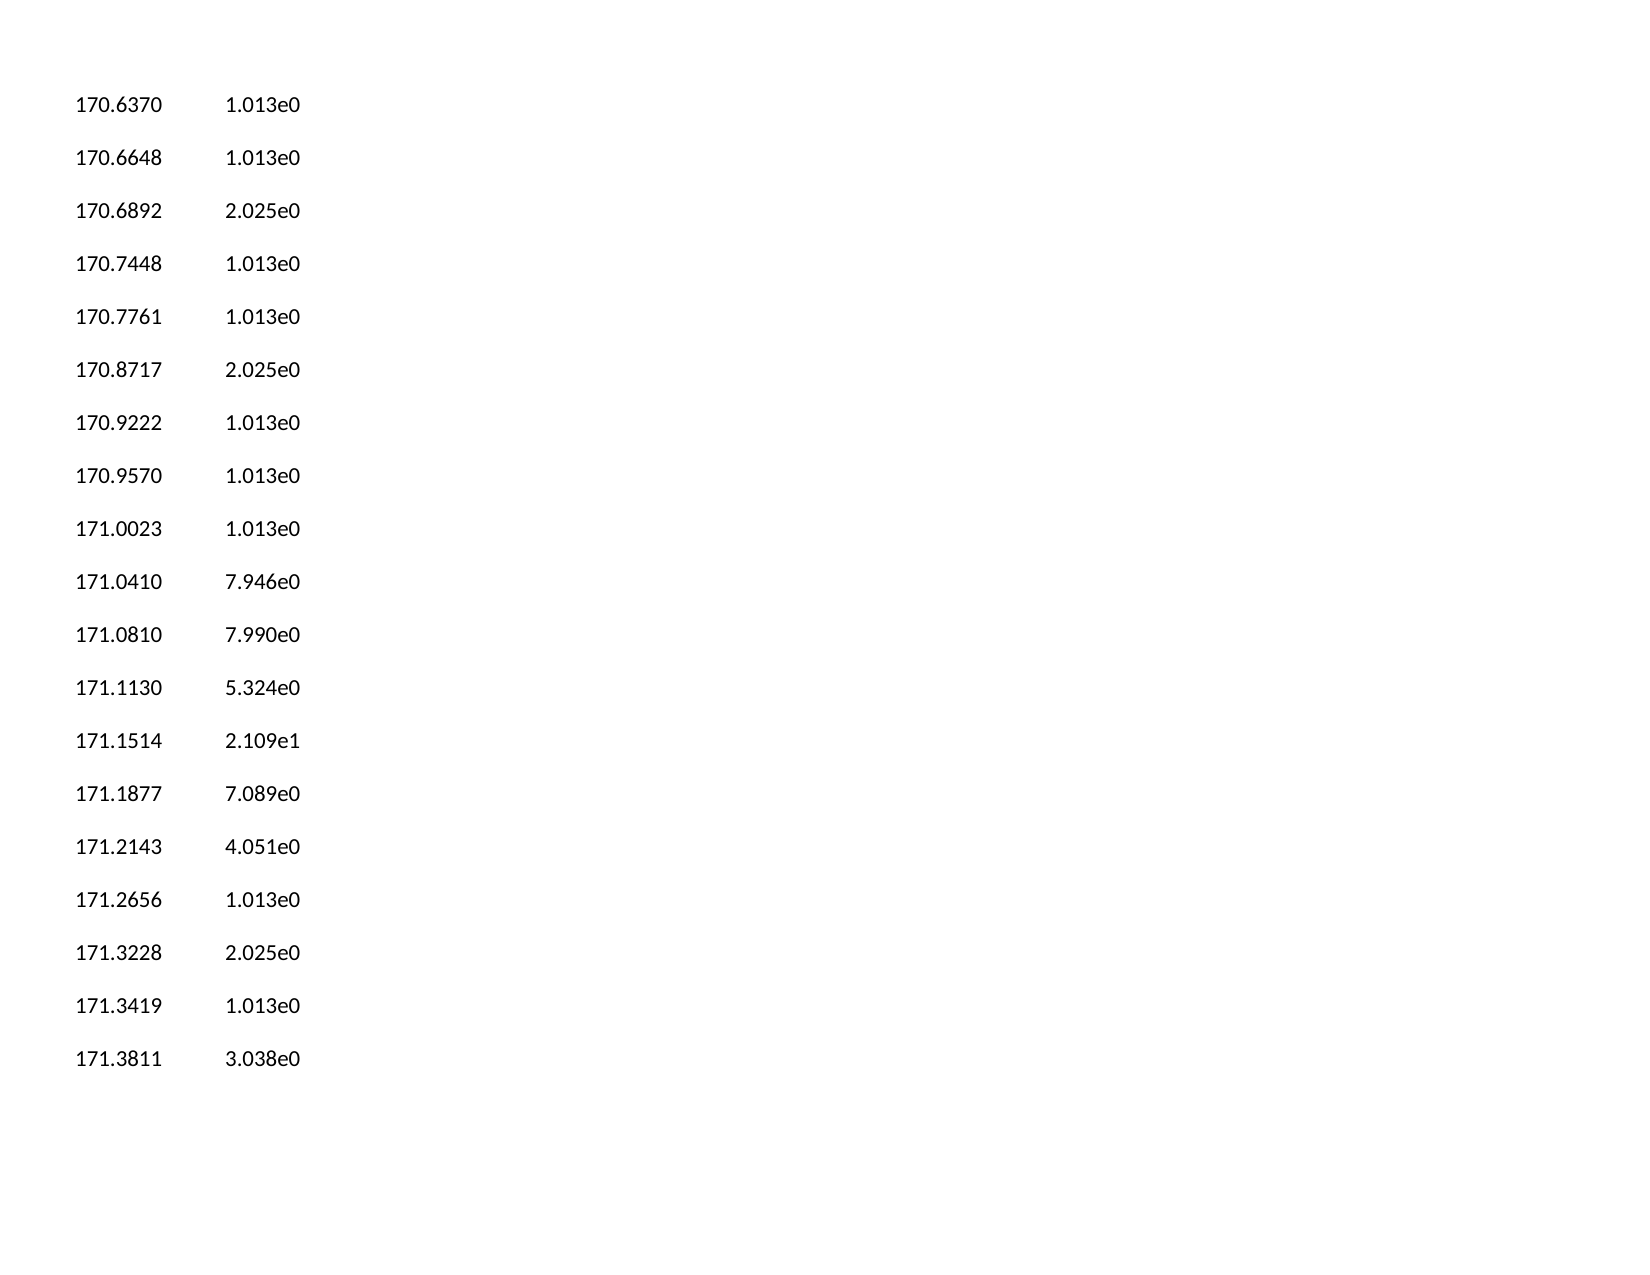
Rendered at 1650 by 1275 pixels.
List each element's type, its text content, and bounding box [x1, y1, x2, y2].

text 170.7448 1.013e0 [75, 249, 1563, 277]
text 171.3811 3.038e0 [75, 1044, 1563, 1072]
text 171.0410 7.946e0 [75, 567, 1563, 595]
text 170.8717 2.025e0 [75, 355, 1563, 383]
text 171.2143 4.051e0 [75, 832, 1563, 860]
text 171.2656 1.013e0 [75, 885, 1563, 913]
text 171.0023 1.013e0 [75, 514, 1563, 542]
text 170.9570 1.013e0 [75, 461, 1563, 489]
text 171.3228 2.025e0 [75, 938, 1563, 966]
text 170.7761 1.013e0 [75, 302, 1563, 330]
text 170.6892 2.025e0 [75, 196, 1563, 224]
text 170.6370 1.013e0 [75, 90, 1563, 118]
text 171.1877 7.089e0 [75, 779, 1563, 807]
text 171.1130 5.324e0 [75, 673, 1563, 701]
text 170.9222 1.013e0 [75, 408, 1563, 436]
text 171.0810 7.990e0 [75, 620, 1563, 648]
text 171.1514 2.109e1 [75, 726, 1563, 754]
text 171.3419 1.013e0 [75, 991, 1563, 1019]
text 170.6648 1.013e0 [75, 143, 1563, 171]
